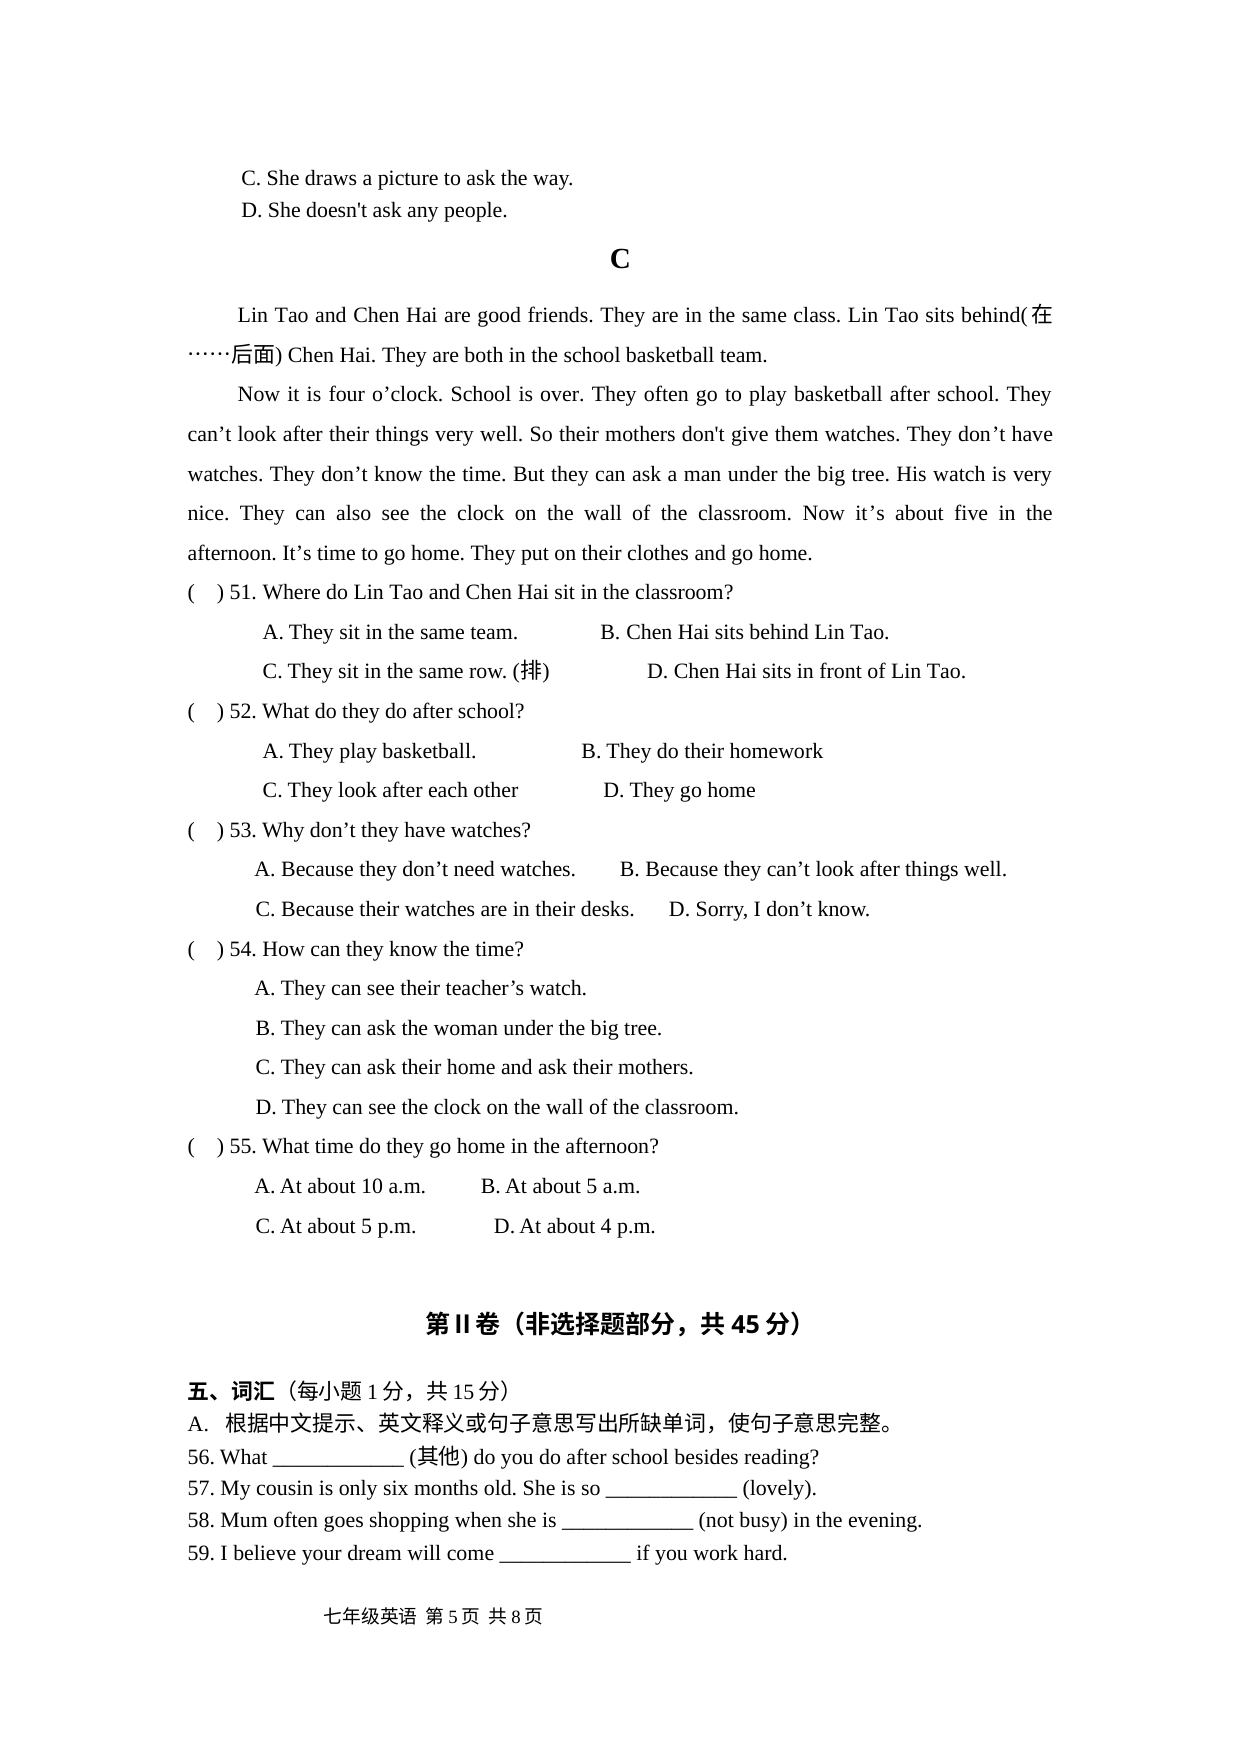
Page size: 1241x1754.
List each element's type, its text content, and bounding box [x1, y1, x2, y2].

text ( ) 54. How can they know the time? [187, 924, 1053, 964]
text A. They can see their teacher’s watch. [187, 964, 1053, 1003]
text ( ) 55. What time do they go home in the afternoon? [187, 1122, 1053, 1162]
text B. They can ask the woman under the big tree. [187, 1003, 1053, 1043]
text Lin Tao and Chen Hai are good friends. They are in the same class. Lin Tao sits behind(在……后面) Chen Hai. They are both in the school basketball team. [187, 291, 1053, 370]
text C. They can ask their home and ask their mothers. [187, 1043, 1053, 1083]
text Now it is four o’clock. School is over. They often go to play basketball after school. They can’t look after their things very well. So their mothers don't give them watches. They don’t have watches. They don’t know the time. But they can ask a man under the big tree. His watch is very nice. They can also see the clock on the wall of the classroom. Now it’s about five in the afternoon. It’s time to go home. They put on their clothes and go home. [187, 370, 1053, 568]
text 第Ⅱ卷（非选择题部分，共 45分） [187, 1290, 1053, 1355]
text ( ) 52. What do they do after school? [187, 687, 1053, 726]
text ( ) 53. Why don’t they have watches? [187, 806, 1053, 845]
text A. At about .m. B. At about .m. [187, 1162, 1053, 1201]
text A. They sit in the same team. B. Chen Hai sits behind Lin Tao. [187, 608, 1053, 647]
text 56. What ____________ (其他) do you do after school besides reading? [187, 1438, 1053, 1471]
text 五、词汇（每小题1分，共15分） [187, 1373, 1053, 1406]
text C. They sit in the same row. (排) D. Chen Hai sits in front of Lin Tao. [187, 647, 1053, 687]
text C. She draws a picture to ask the way. [187, 161, 1053, 193]
text 58. Mum often goes shopping when she is ____________ (not busy) in the evening. [187, 1503, 1053, 1536]
text D. They can see the clock on the wall of the classroom. [187, 1083, 1053, 1122]
text C. Because their watches are in their desks. D. Sorry, I don’t know. [187, 885, 1053, 924]
text D. She doesn't ask any people. [187, 193, 1053, 226]
text C [187, 226, 1053, 291]
text C. At about 5 p.m. D. At about 4 p.m. [187, 1201, 1053, 1241]
text 57. My cousin is only six months old. She is so ____________ (lovely). [187, 1471, 1053, 1503]
text A. They play basketball. B. They do their homework [187, 726, 1053, 766]
list 根据中文提示、英文释义或句子意思写出所缺单词，使句子意思完整。 [187, 1406, 1053, 1438]
text ( ) 51. Where do Lin Tao and Chen Hai sit in the classroom? [187, 568, 1053, 608]
text C. They look after each other D. They go home [187, 766, 1053, 806]
text A. Because they don’t need watches. B. Because they can’t look after things well. [187, 845, 1053, 885]
text 59. I believe your dream will come ____________ if you work hard. [187, 1536, 1053, 1568]
